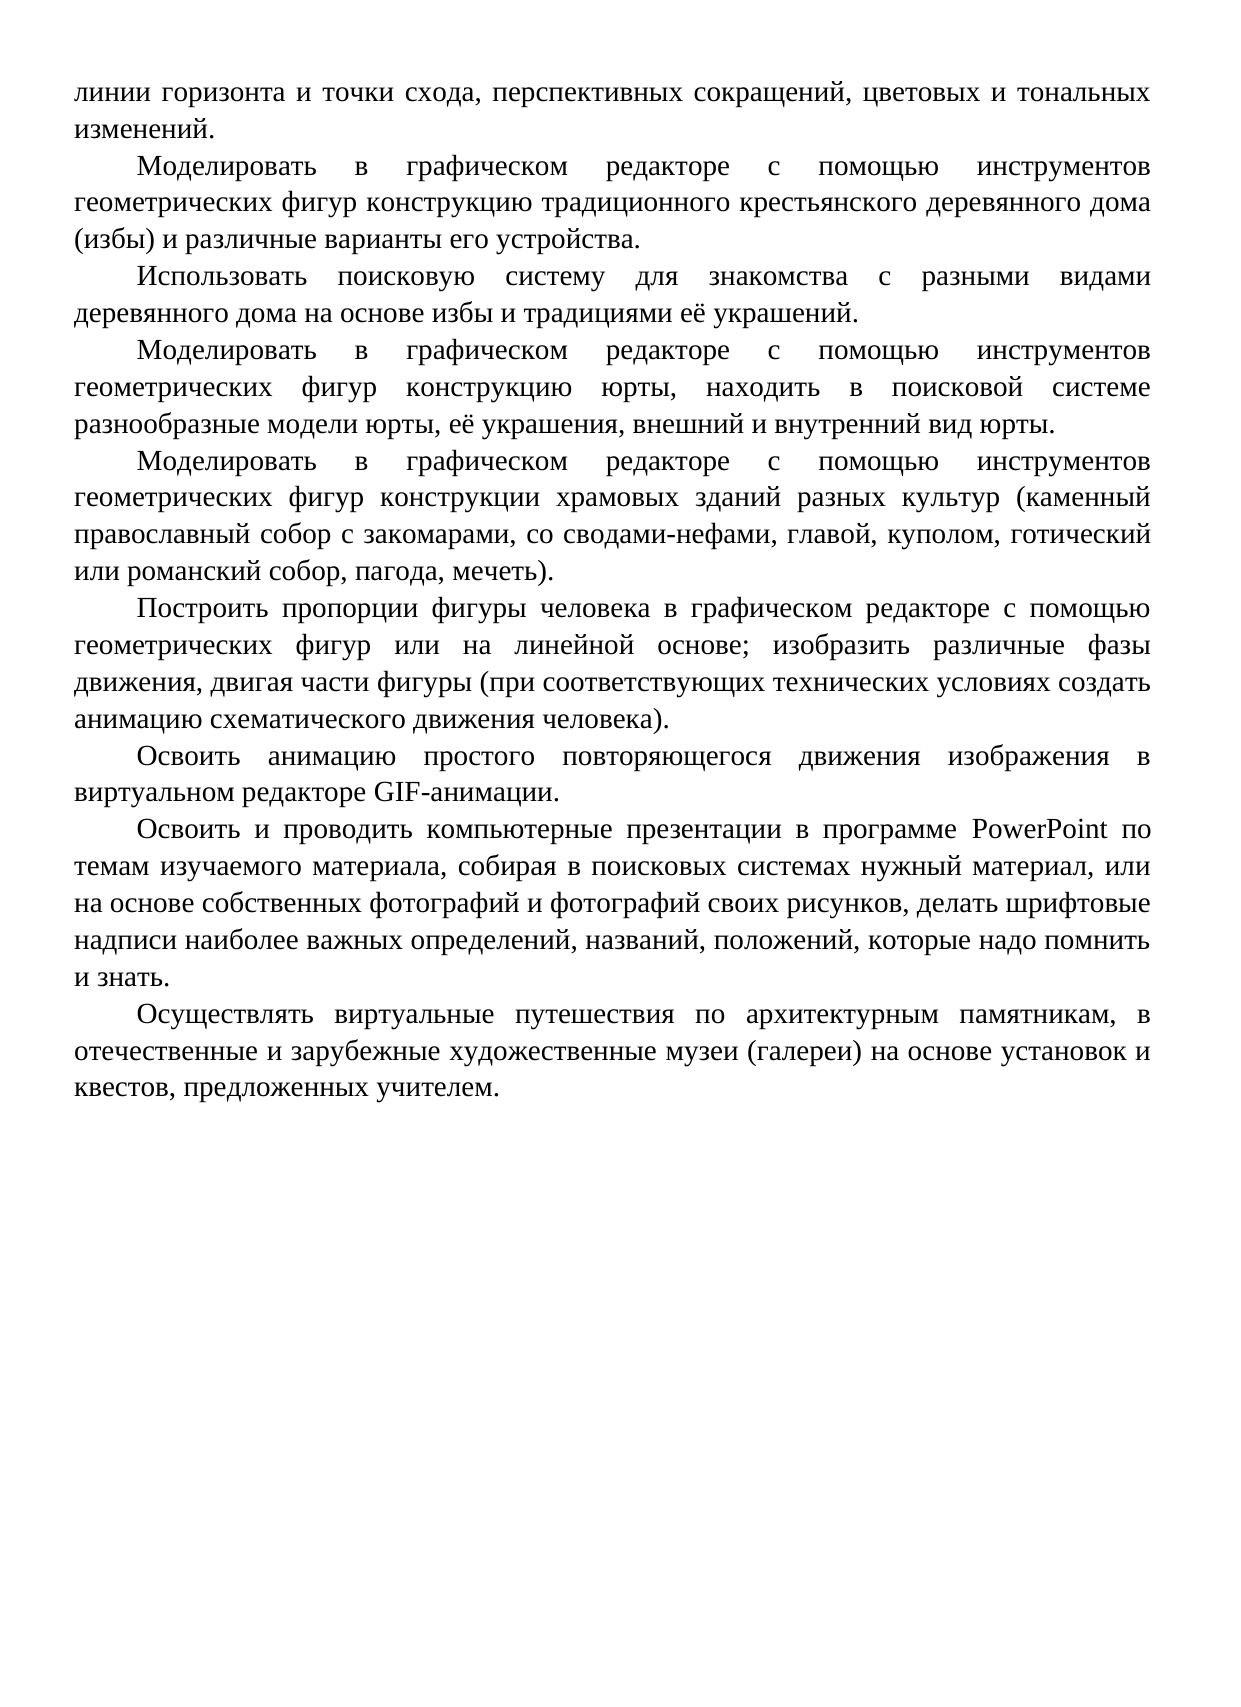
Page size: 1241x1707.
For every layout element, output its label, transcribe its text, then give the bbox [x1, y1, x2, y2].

text Моделировать в графическом редакторе с помощью инструментов геометрических фигур конструкции храмовых зданий разных культур (каменный православный собор с закомарами, со сводами-нефами, главой, куполом, готический или романский собор, пагода, мечеть). [74, 443, 1152, 587]
text Моделировать в графическом редакторе с помощью инструментов геометрических фигур конструкцию юрты, находить в поисковой системе разнообразные модели юрты, её украшения, внешний и внутренний вид юрты. [74, 332, 1152, 439]
text Моделировать в графическом редакторе с помощью инструментов геометрических фигур конструкцию традиционного крестьянского деревянного дома (избы) и различные варианты его устройства. [74, 148, 1152, 255]
text Построить пропорции фигуры человека в графическом редакторе с помощью геометрических фигур или на линейной основе; изобразить различные фазы движения, двигая части фигуры (при соответствующих технических условиях создать анимацию схематического движения человека). [74, 590, 1152, 734]
text Освоить анимацию простого повторяющегося движения изображения в виртуальном редакторе GIF-анимации. [74, 738, 1152, 808]
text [74, 74, 1152, 144]
text Осуществлять виртуальные путешествия по архитектурным памятникам, в отечественные и зарубежные художественные музеи (галереи) на основе установок и квестов, предложенных учителем. [74, 996, 1152, 1103]
text Использовать поисковую систему для знакомства с разными видами деревянного дома на основе избы и традициями её украшений. [74, 258, 1152, 329]
text Освоить и проводить компьютерные презентации в программе PowerPoint по темам изучаемого материала, собирая в поисковых системах нужный материал, или на основе собственных фотографий и фотографий своих рисунков, делать шрифтовые надписи наиболее важных определений, названий, положений, которые надо помнить и знать. [74, 811, 1152, 992]
